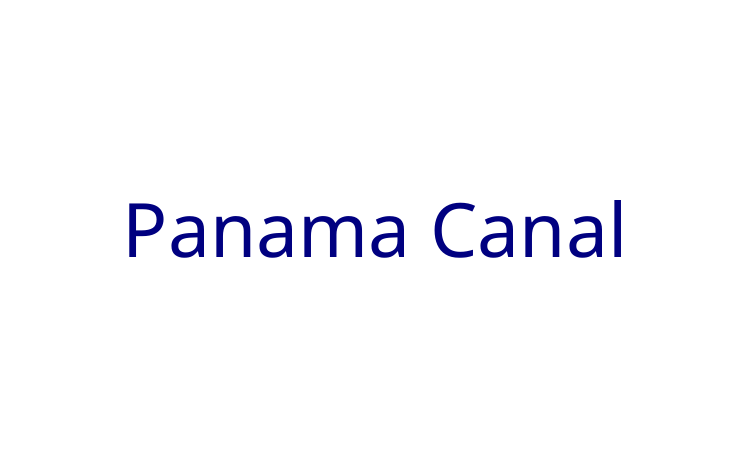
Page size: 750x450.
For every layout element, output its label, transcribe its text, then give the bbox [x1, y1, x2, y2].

text Panama Canal [75, 177, 675, 279]
